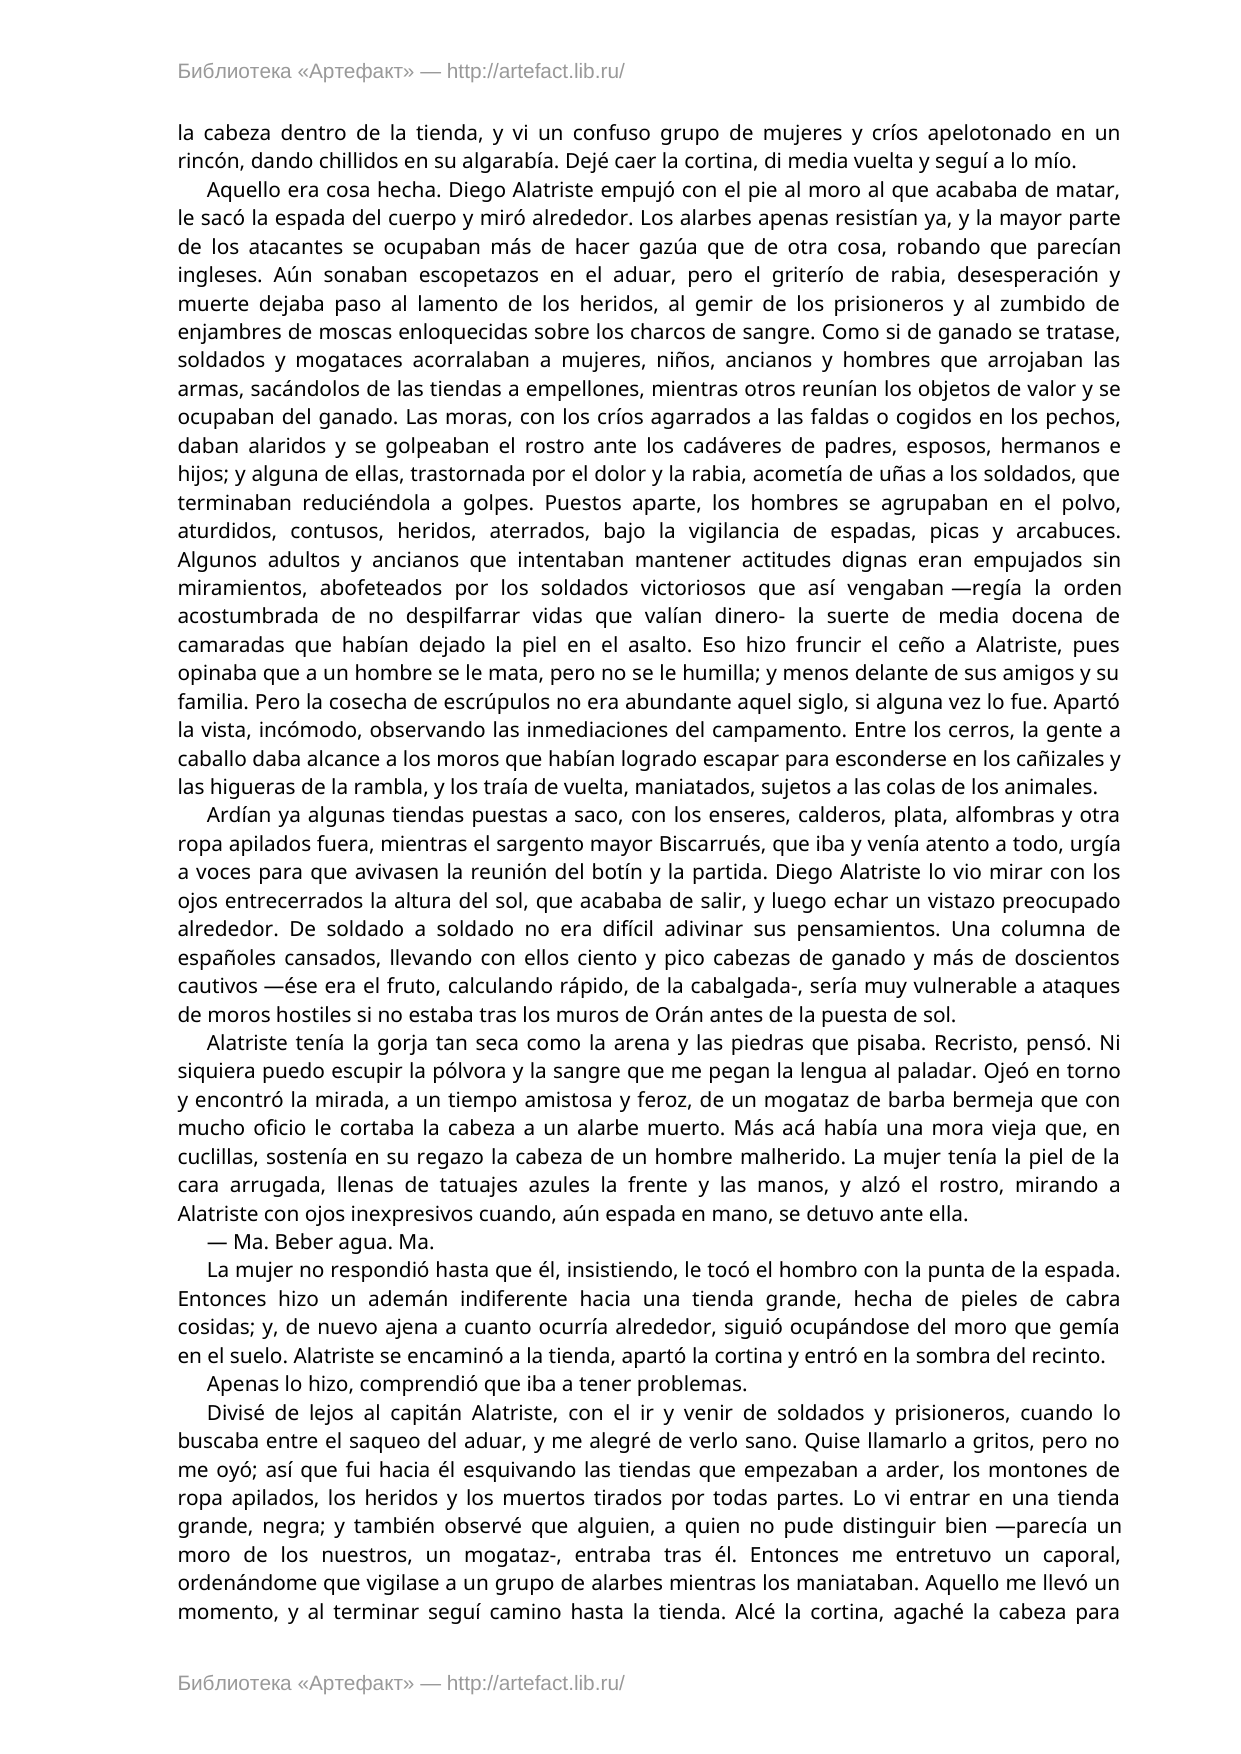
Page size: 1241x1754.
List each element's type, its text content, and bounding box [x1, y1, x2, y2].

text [177, 1398, 1122, 1625]
text — Ma. Beber agua. Ma. [177, 1227, 1122, 1256]
text Aquello era cosa hecha. Diego Alatriste empujó con el pie al moro al que acababa de matar, le sacó la espada del cuerpo y miró alrededor. Los alarbes apenas resistían ya, y la mayor parte de los atacantes se ocupaban más de hacer gazúa que de otra cosa, robando que parecían ingleses. Aún sonaban escopetazos en el aduar, pero el griterío de rabia, desesperación y muerte dejaba paso al lamento de los heridos, al gemir de los prisioneros y al zumbido de enjambres de moscas enloquecidas sobre los charcos de sangre. Como si de ganado se tratase, soldados y mogataces acorralaban a mujeres, niños, ancianos y hombres que arrojaban las armas, sacándolos de las tiendas a empellones, mientras otros reunían los objetos de valor y se ocupaban del ganado. Las moras, con los críos agarrados a las faldas o cogidos en los pechos, daban alaridos y se golpeaban el rostro ante los cadáveres de padres, esposos, hermanos e hijos; y alguna de ellas, trastornada por el dolor y la rabia, acometía de uñas a los soldados, que terminaban reduciéndola a golpes. Puestos aparte, los hombres se agrupaban en el polvo, aturdidos, contusos, heridos, aterrados, bajo la vigilancia de espadas, picas y arcabuces. Algunos adultos y ancianos que intentaban mantener actitudes dignas eran empujados sin miramientos, abofeteados por los soldados victoriosos que así vengaban —regía la orden acostumbrada de no despilfarrar vidas que valían dinero- la suerte de media docena de camaradas que habían dejado la piel en el asalto. Eso hizo fruncir el ceño a Alatriste, pues opinaba que a un hombre se le mata, pero no se le humilla; y menos delante de sus amigos y su familia. Pero la cosecha de escrúpulos no era abundante aquel siglo, si alguna vez lo fue. Apartó la vista, incómodo, observando las inmediaciones del campamento. Entre los cerros, la gente a caballo daba alcance a los moros que habían logrado escapar para esconderse en los cañizales y las higueras de la rambla, y los traía de vuelta, maniatados, sujetos a las colas de los animales. [177, 175, 1122, 801]
text Ardían ya algunas tiendas puestas a saco, con los enseres, calderos, plata, alfombras y otra ropa apilados fuera, mientras el sargento mayor Biscarrués, que iba y venía atento a todo, urgía a voces para que avivasen la reunión del botín y la partida. Diego Alatriste lo vio mirar con los ojos entrecerrados la altura del sol, que acababa de salir, y luego echar un vistazo preocupado alrededor. De soldado a soldado no era difícil adivinar sus pensamientos. Una columna de españoles cansados, llevando con ellos ciento y pico cabezas de ganado y más de doscientos cautivos —ése era el fruto, calculando rápido, de la cabalgada-, sería muy vulnerable a ataques de moros hostiles si no estaba tras los muros de Orán antes de la puesta de sol. [177, 801, 1122, 1028]
text La mujer no respondió hasta que él, insistiendo, le tocó el hombro con la punta de la espada. Entonces hizo un ademán indiferente hacia una tienda grande, hecha de pieles de cabra cosidas; y, de nuevo ajena a cuanto ocurría alrededor, siguió ocupándose del moro que gemía en el suelo. Alatriste se encaminó a la tienda, apartó la cortina y entró en la sombra del recinto. [177, 1256, 1122, 1369]
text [177, 118, 1122, 175]
text Apenas lo hizo, comprendió que iba a tener problemas. [177, 1369, 1122, 1398]
text Alatriste tenía la gorja tan seca como la arena y las piedras que pisaba. Recristo, pensó. Ni siquiera puedo escupir la pólvora y la sangre que me pegan la lengua al paladar. Ojeó en torno y encontró la mirada, a un tiempo amistosa y feroz, de un mogataz de barba bermeja que con mucho oficio le cortaba la cabeza a un alarbe muerto. Más acá había una mora vieja que, en cuclillas, sostenía en su regazo la cabeza de un hombre malherido. La mujer tenía la piel de la cara arrugada, llenas de tatuajes azules la frente y las manos, y alzó el rostro, mirando a Alatriste con ojos inexpresivos cuando, aún espada en mano, se detuvo ante ella. [177, 1028, 1122, 1227]
